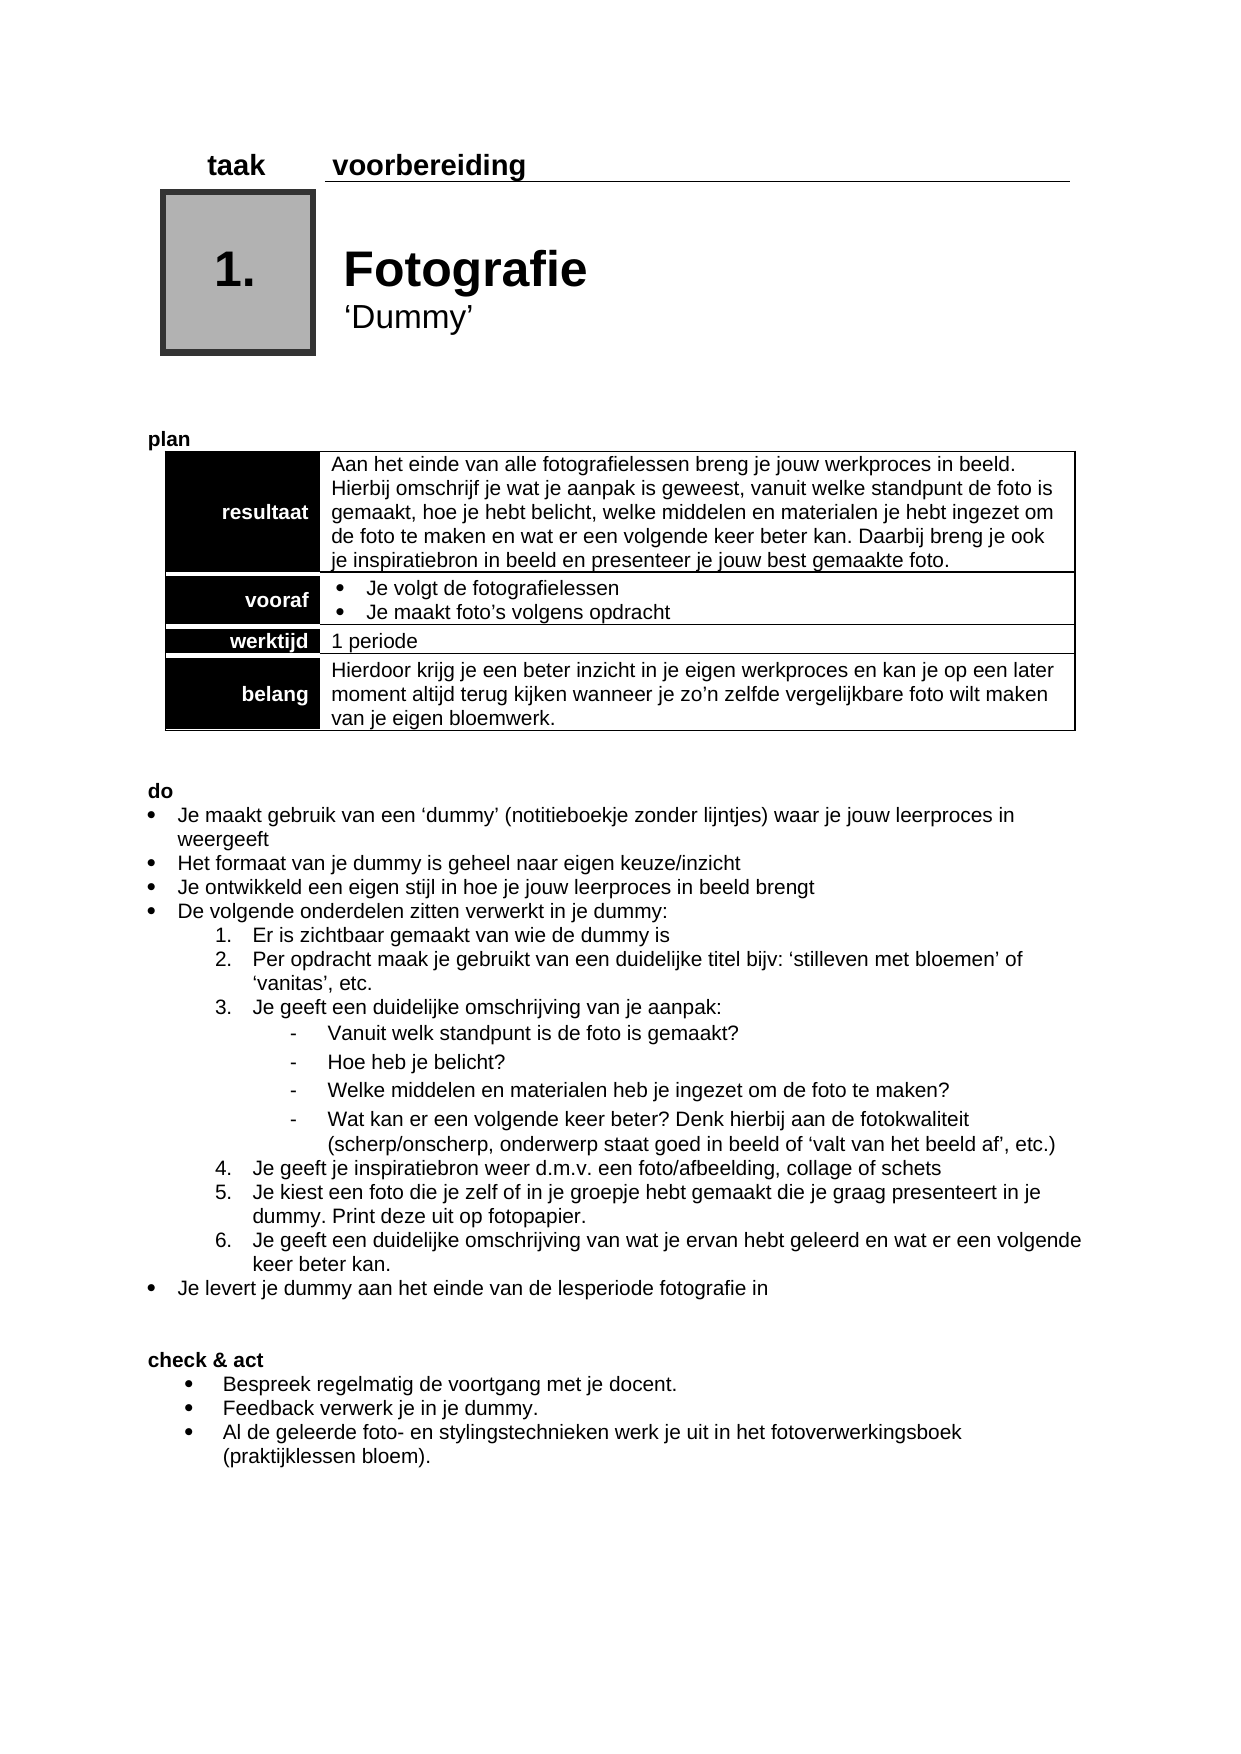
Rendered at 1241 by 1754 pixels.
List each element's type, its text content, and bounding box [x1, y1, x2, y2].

list Feedback verwerk je in je dummy. [185, 1396, 1093, 1420]
text do [148, 778, 1093, 802]
table_cell 1 periode [320, 625, 1074, 653]
list De volgende onderdelen zitten verwerkt in je dummy: [148, 898, 1093, 923]
text plan [148, 427, 1093, 451]
list Je geeft een duidelijke omschrijving van je aanpak: [215, 994, 1093, 1018]
table_cell Hierdoor krijg je een beter inzicht in je eigen werkproces en kan je op een later moment altijd terug kijken wanneer je zo’n zelfde vergelijkbare foto wilt maken van je eigen bloemwerk. [320, 654, 1074, 729]
list Het formaat van je dummy is geheel naar eigen keuze/inzicht [148, 850, 1093, 874]
table_header voorbereiding [325, 148, 1070, 181]
table_header Aan het einde van alle fotografielessen breng je jouw werkproces in beeld. Hierbij omschrijf je wat je aanpak is geweest, vanuit welke standpunt de foto is gemaakt, hoe je hebt belicht, welke middelen en materialen je hebt ingezet om de foto te maken en wat er een volgende keer beter kan. Daarbij breng je ook je inspiratiebron in beeld en presenteer je jouw best gemaakte foto. [320, 452, 1074, 571]
text check & act [148, 1348, 1093, 1372]
list Al de geleerde foto- en stylingstechnieken werk je uit in het fotoverwerkingsboek (praktijklessen bloem). [185, 1420, 1093, 1468]
list Je levert je dummy aan het einde van de lesperiode fotografie in [148, 1276, 1093, 1300]
table_cell belang [166, 658, 320, 729]
list Vanuit welk standpunt is de foto is gemaakt? [290, 1018, 1093, 1047]
list Je kiest een foto die je zelf of in je groepje hebt gemaakt die je graag presenteert in je dummy. Print deze uit op fotopapier. [215, 1180, 1093, 1228]
table_cell Fotografie ‘Dummy’ [148, 181, 1070, 393]
table_cell werktijd [166, 629, 320, 653]
list Je ontwikkeld een eigen stijl in hoe je jouw leerproces in beeld brengt [148, 874, 1093, 898]
table_cell Je volgt de fotografielessen Je maakt foto’s volgens opdracht [320, 573, 1074, 624]
list Wat kan er een volgende keer beter? Denk hierbij aan de fotokwaliteit (scherp/onscherp, onderwerp staat goed in beeld of ‘valt van het beeld af’, etc.) [290, 1104, 1093, 1156]
list Welke middelen en materialen heb je ingezet om de foto te maken? [290, 1075, 1093, 1104]
list Bespreek regelmatig de voortgang met je docent. [185, 1372, 1093, 1396]
table_header resultaat [166, 452, 320, 571]
list Per opdracht maak je gebruikt van een duidelijke titel bijv: ‘stilleven met bloemen’ of ‘vanitas’, etc. [215, 947, 1093, 994]
list Je geeft een duidelijke omschrijving van wat je ervan hebt geleerd en wat er een volgende keer beter kan. [215, 1228, 1093, 1276]
table_header taak [148, 148, 325, 181]
list Je geeft je inspiratiebron weer d.m.v. een foto/afbeelding, collage of schets [215, 1156, 1093, 1180]
list Hoe heb je belicht? [290, 1047, 1093, 1075]
table_cell vooraf [166, 576, 320, 624]
list Je maakt gebruik van een ‘dummy’ (notitieboekje zonder lijntjes) waar je jouw leerproces in weergeeft [148, 802, 1093, 850]
list Er is zichtbaar gemaakt van wie de dummy is [215, 923, 1093, 947]
